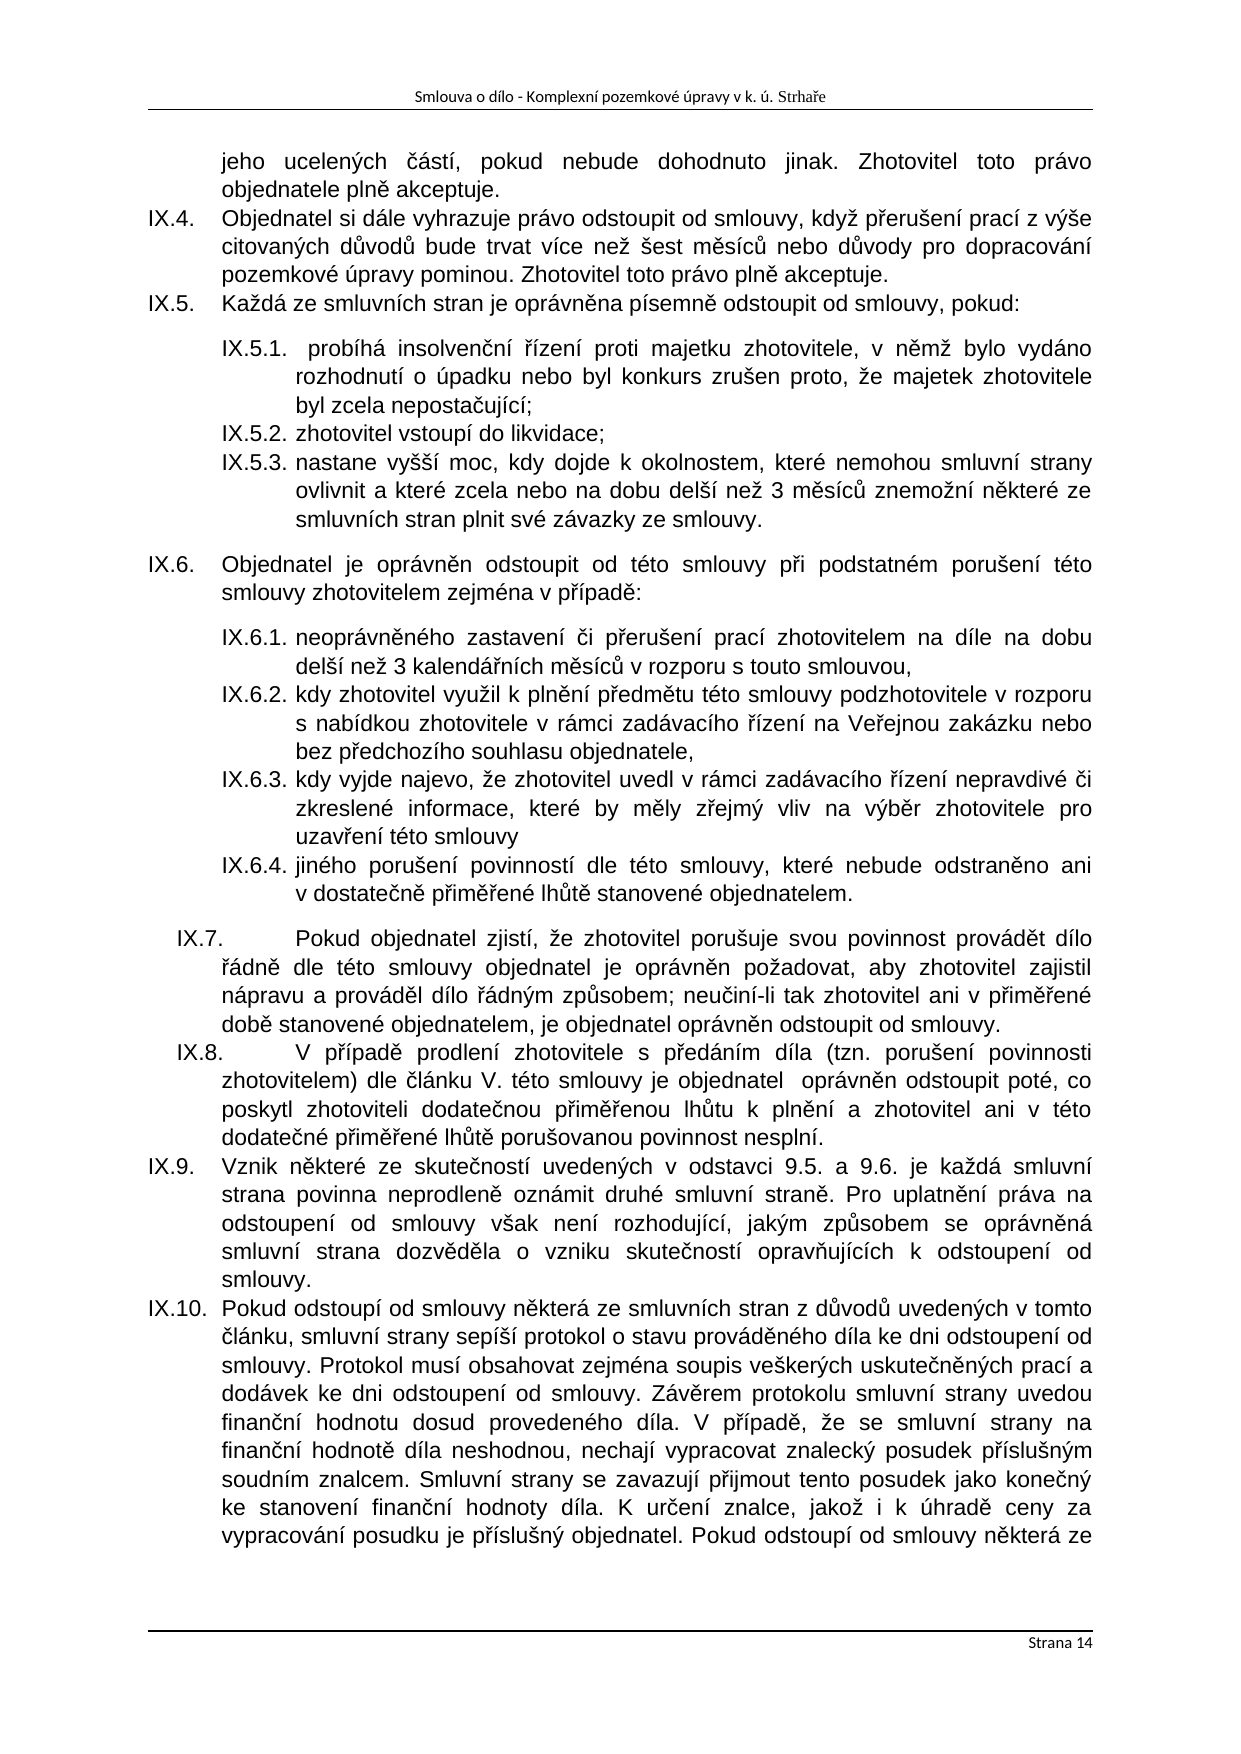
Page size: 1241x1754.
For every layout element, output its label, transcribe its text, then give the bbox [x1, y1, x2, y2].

text probíhá insolvenční řízení proti majetku zhotovitele, v němž bylo vydáno rozhodnutí o úpadku nebo byl konkurs zrušen proto, že majetek zhotovitele byl zcela nepostačující; [221, 335, 1093, 418]
list Objednatel je oprávněn odstoupit od této smlouvy při podstatném porušení této smlouvy zhotovitelem zejména v případě: [148, 551, 1093, 605]
text jiného porušení povinností dle této smlouvy, které nebude odstraněno ani v dostatečně přiměřené lhůtě stanovené objednatelem. [221, 852, 1093, 906]
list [148, 148, 1093, 202]
list Vznik některé ze skutečností uvedených v odstavci 9.5. a 9.6. je každá smluvní strana povinna neprodleně oznámit druhé smluvní straně. Pro uplatnění práva na odstoupení od smlouvy však není rozhodující, jakým způsobem se oprávněná smluvní strana dozvěděla o vzniku skutečností opravňujících k odstoupení od smlouvy. [148, 1153, 1093, 1293]
text kdy vyjde najevo, že zhotovitel uvedl v rámci zadávacího řízení nepravdivé či zkreslené informace, které by měly zřejmý vliv na výběr zhotovitele pro uzavření této smlouvy [221, 766, 1093, 849]
text neoprávněného zastavení či přerušení prací zhotovitelem na díle na dobu delší než 3 kalendářních měsíců v rozporu s touto smlouvou, [221, 624, 1093, 679]
list V případě prodlení zhotovitele s předáním díla (tzn. porušení povinnosti zhotovitelem) dle článku V. této smlouvy je objednatel oprávněn odstoupit poté, co poskytl zhotoviteli dodatečnou přiměřenou lhůtu k plnění a zhotovitel ani v této dodatečné přiměřené lhůtě porušovanou povinnost nesplní. [176, 1039, 1093, 1151]
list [148, 1295, 1093, 1549]
list Každá ze smluvních stran je oprávněna písemně odstoupit od smlouvy, pokud: [148, 290, 1093, 316]
list Objednatel si dále vyhrazuje právo odstoupit od smlouvy, když přerušení prací z výše citovaných důvodů bude trvat více než šest měsíců nebo důvody pro dopracování pozemkové úpravy pominou. Zhotovitel toto právo plně akceptuje. [148, 204, 1093, 288]
text zhotovitel vstoupí do likvidace; [221, 420, 1093, 447]
text kdy zhotovitel využil k plnění předmětu této smlouvy podzhotovitele v rozporu s nabídkou zhotovitele v rámci zadávacího řízení na Veřejnou zakázku nebo bez předchozího souhlasu objednatele, [221, 681, 1093, 764]
text nastane vyšší moc, kdy dojde k okolnostem, které nemohou smluvní strany ovlivnit a které zcela nebo na dobu delší než 3 měsíců znemožní některé ze smluvních stran plnit své závazky ze smlouvy. [221, 449, 1093, 532]
list Pokud objednatel zjistí, že zhotovitel porušuje svou povinnost provádět dílo řádně dle této smlouvy objednatel je oprávněn požadovat, aby zhotovitel zajistil nápravu a prováděl dílo řádným způsobem; neučiní-li tak zhotovitel ani v přiměřené době stanovené objednatelem, je objednatel oprávněn odstoupit od smlouvy. [176, 925, 1093, 1037]
